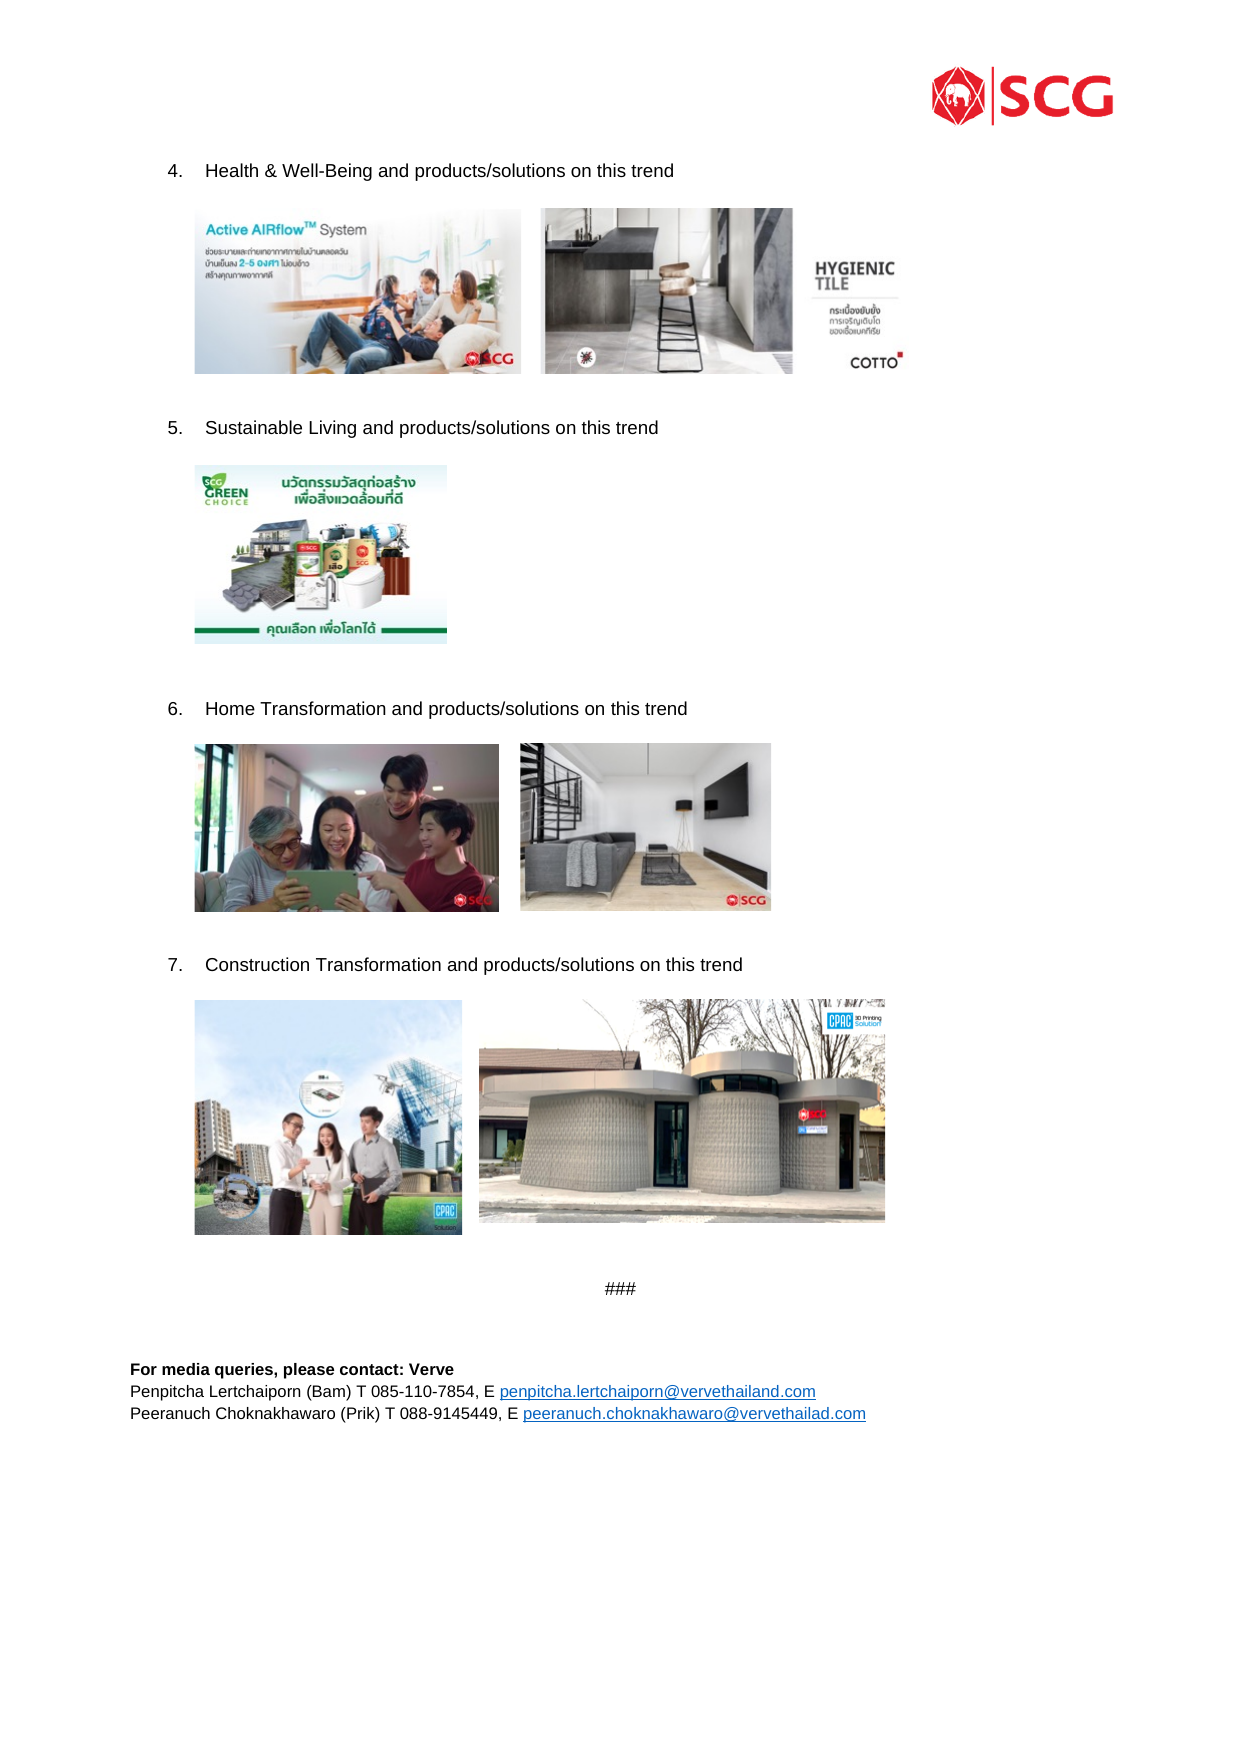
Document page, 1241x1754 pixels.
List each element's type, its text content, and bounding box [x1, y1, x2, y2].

list Construction Transformation and products/solutions on this trend [167, 954, 1110, 976]
text For media queries, please contact: Verve [130, 1360, 1110, 1379]
picture [540, 208, 909, 374]
picture [479, 999, 886, 1223]
picture [194, 208, 522, 374]
picture [194, 465, 447, 644]
picture [194, 1000, 463, 1235]
text Peeranuch Choknakhawaro (Prik) T 088-9145449, E peeranuch.choknakhawaro@vervethailad.com [130, 1404, 1110, 1423]
picture [924, 60, 1117, 131]
picture [194, 744, 499, 912]
list Health & Well-Being and products/solutions on this trend [167, 159, 1110, 181]
list Sustainable Living and products/solutions on this trend [167, 417, 1110, 438]
text ### [130, 1278, 1110, 1299]
picture [520, 743, 772, 911]
text Penpitcha Lertchaiporn (Bam) T 085-110-7854, E penpitcha.lertchaiporn@vervethailand.com [130, 1382, 1110, 1401]
list Home Transformation and products/solutions on this trend [167, 698, 1110, 719]
